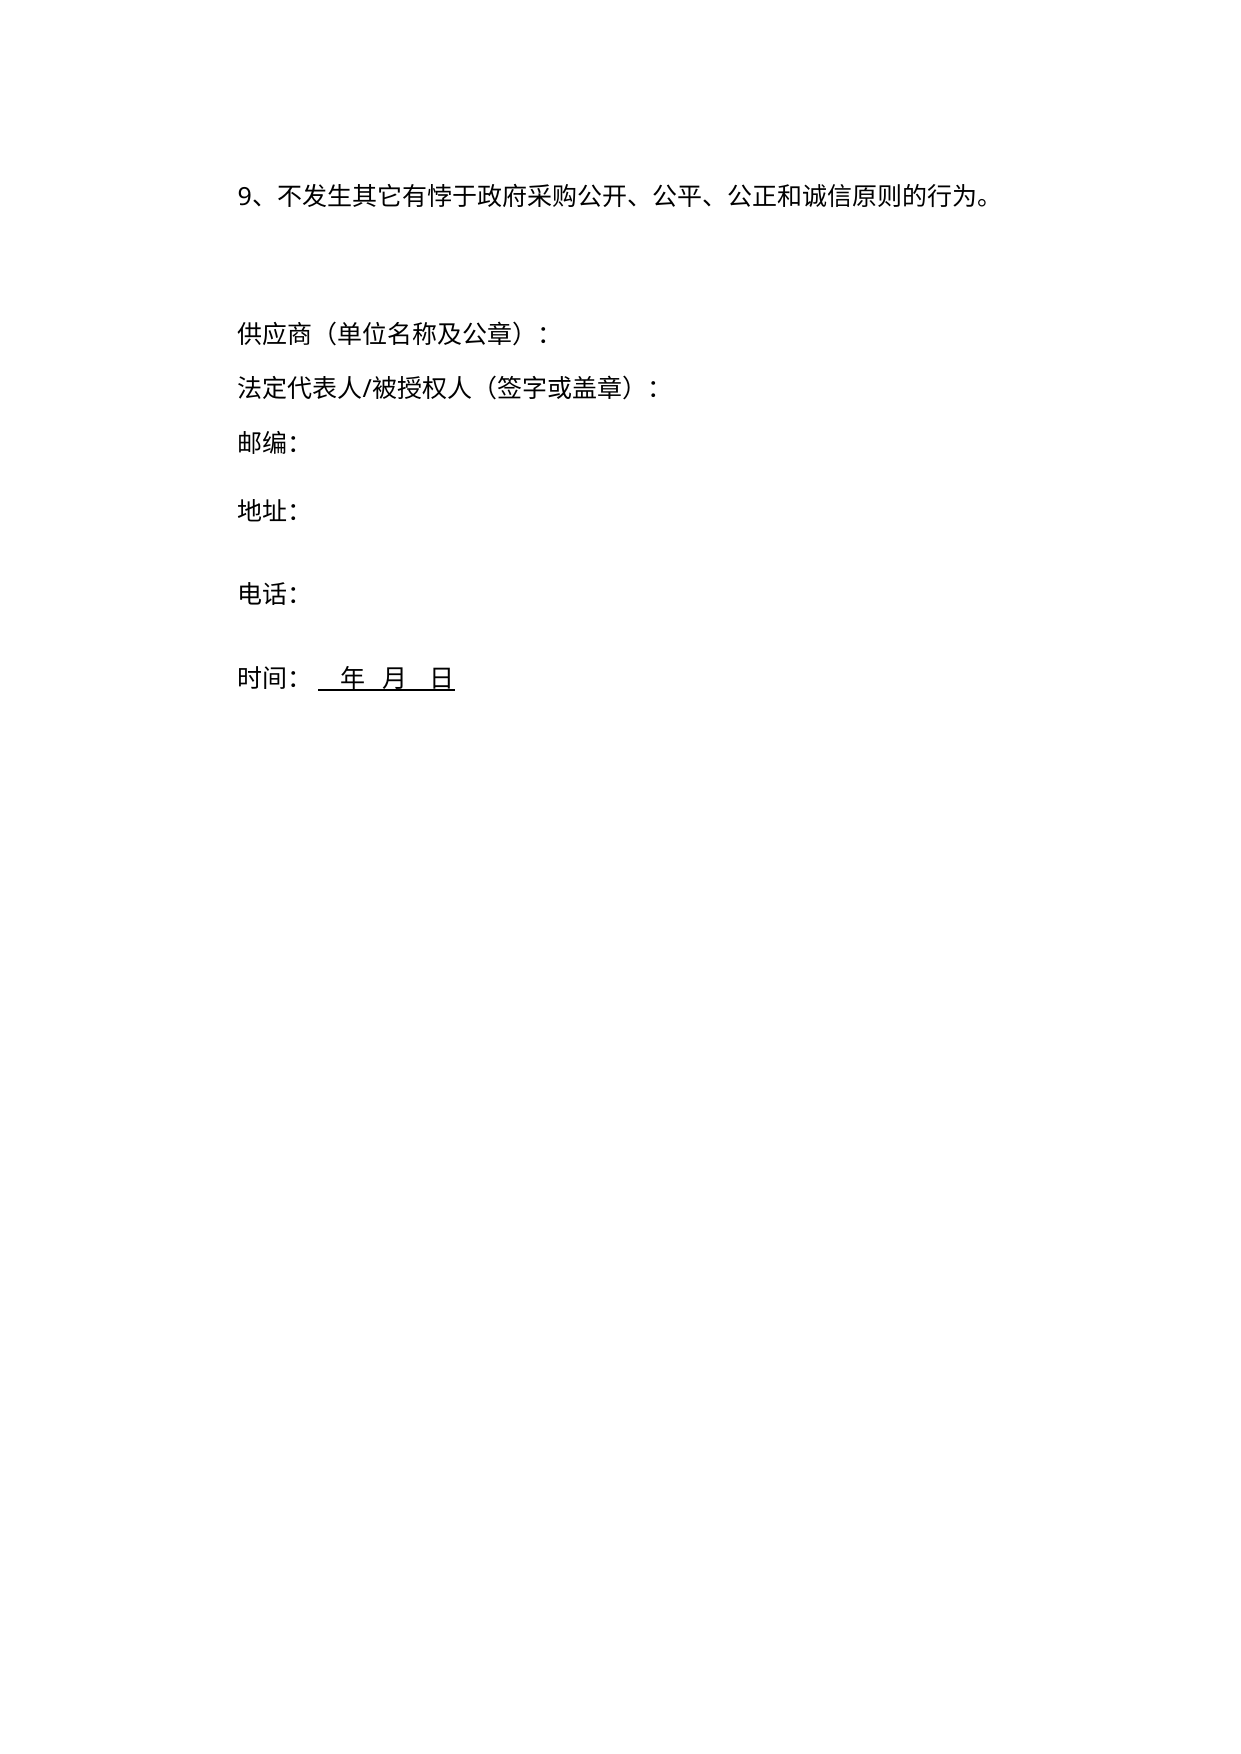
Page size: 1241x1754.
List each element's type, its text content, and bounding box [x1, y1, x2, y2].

text 邮编： [187, 423, 1053, 459]
text 地址： [187, 477, 1053, 542]
text 法定代表人/被授权人（签字或盖章）： [187, 369, 1053, 405]
text 电话： [187, 561, 1053, 626]
text 9、不发生其它有悖于政府采购公开、公平、公正和诚信原则的行为。 [187, 162, 1053, 227]
text 供应商（单位名称及公章）： [187, 314, 1053, 351]
text 时间： 年 月 日 [187, 644, 1053, 709]
